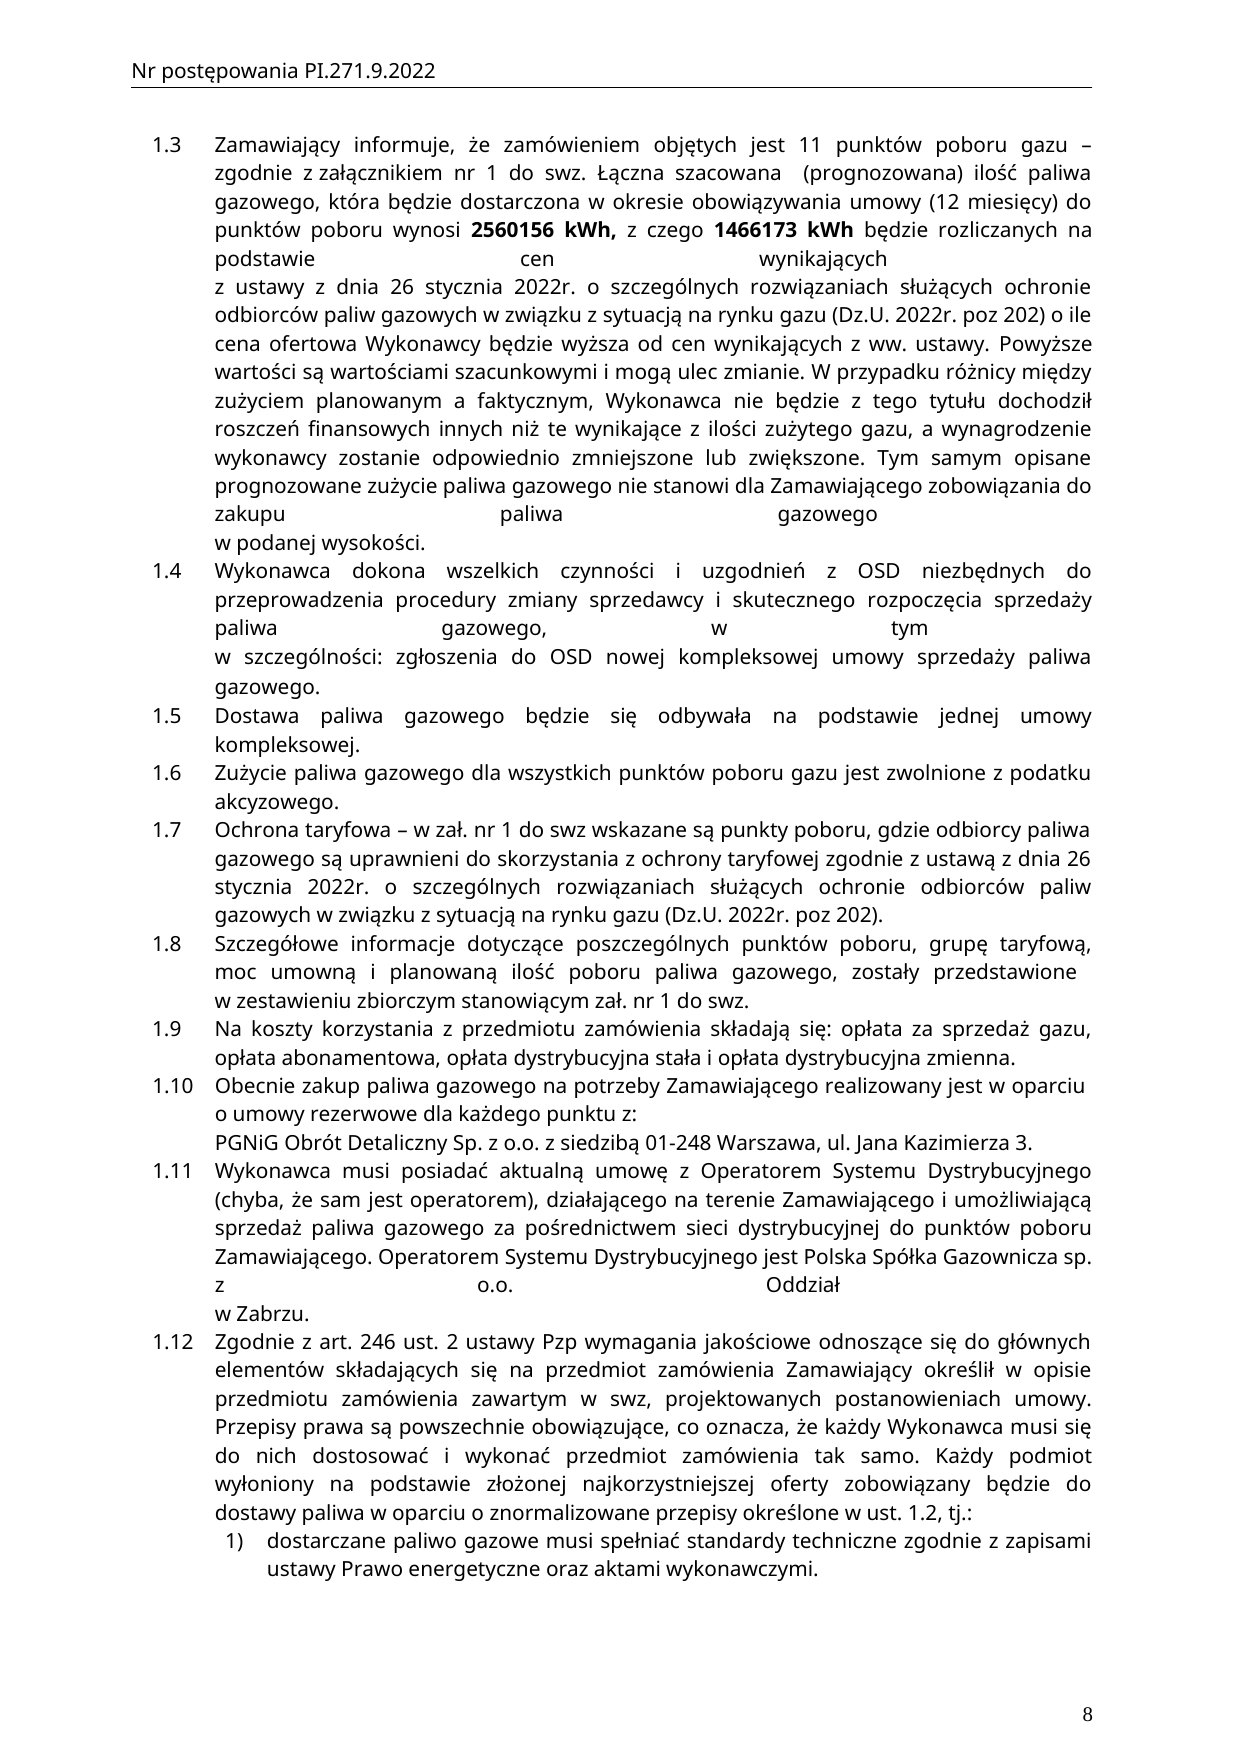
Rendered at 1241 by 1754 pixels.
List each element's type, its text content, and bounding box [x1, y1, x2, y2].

list Ochrona taryfowa – w zał. nr 1 do swz wskazane są punkty poboru, gdzie odbiorcy paliwa gazowego są uprawnieni do skorzystania z ochrony taryfowej zgodnie z ustawą z dnia 26 stycznia 2022r. o szczególnych rozwiązaniach służących ochronie odbiorców paliw gazowych w związku z sytuacją na rynku gazu (Dz.U. 2022r. poz 202). [152, 815, 1092, 929]
list Zużycie paliwa gazowego dla wszystkich punktów poboru gazu jest zwolnione z podatku akcyzowego. [152, 758, 1092, 815]
list Wykonawca musi posiadać aktualną umowę z Operatorem Systemu Dystrybucyjnego (chyba, że sam jest operatorem), działającego na terenie Zamawiającego i umożliwiającą sprzedaż paliwa gazowego za pośrednictwem sieci dystrybucyjnej do punktów poboru Zamawiającego. Operatorem Systemu Dystrybucyjnego jest Polska Spółka Gazownicza sp. z o.o. Oddział w Zabrzu. [152, 1156, 1092, 1327]
list Zamawiający informuje, że zamówieniem objętych jest 11 punktów poboru gazu – zgodnie z załącznikiem nr 1 do swz. Łączna szacowana (prognozowana) ilość paliwa gazowego, która będzie dostarczona w okresie obowiązywania umowy (12 miesięcy) do punktów poboru wynosi 2560156 kWh, z czego 1466173 kWh będzie rozliczanych na podstawie cen wynikających z ustawy z dnia 26 stycznia 2022r. o szczególnych rozwiązaniach służących ochronie odbiorców paliw gazowych w związku z sytuacją na rynku gazu (Dz.U. 2022r. poz 202) o ile cena ofertowa Wykonawcy będzie wyższa od cen wynikających z ww. ustawy. Powyższe wartości są wartościami szacunkowymi i mogą ulec zmianie. W przypadku różnicy między zużyciem planowanym a faktycznym, Wykonawca nie będzie z tego tytułu dochodził roszczeń finansowych innych niż te wynikające z ilości zużytego gazu, a wynagrodzenie wykonawcy zostanie odpowiednio zmniejszone lub zwiększone. Tym samym opisane prognozowane zużycie paliwa gazowego nie stanowi dla Zamawiającego zobowiązania do zakupu paliwa gazowego w podanej wysokości. [152, 130, 1092, 556]
list dostarczane paliwo gazowe musi spełniać standardy techniczne zgodnie z zapisami ustawy Prawo energetyczne oraz aktami wykonawczymi. [225, 1526, 1092, 1583]
list Szczegółowe informacje dotyczące poszczególnych punktów poboru, grupę taryfową, moc umowną i planowaną ilość poboru paliwa gazowego, zostały przedstawione w zestawieniu zbiorczym stanowiącym zał. nr 1 do swz. [152, 929, 1092, 1014]
list Na koszty korzystania z przedmiotu zamówienia składają się: opłata za sprzedaż gazu, opłata abonamentowa, opłata dystrybucyjna stała i opłata dystrybucyjna zmienna. [152, 1014, 1092, 1071]
list Zgodnie z art. 246 ust. 2 ustawy Pzp wymagania jakościowe odnoszące się do głównych elementów składających się na przedmiot zamówienia Zamawiający określił w opisie przedmiotu zamówienia zawartym w swz, projektowanych postanowieniach umowy. Przepisy prawa są powszechnie obowiązujące, co oznacza, że każdy Wykonawca musi się do nich dostosować i wykonać przedmiot zamówienia tak samo. Każdy podmiot wyłoniony na podstawie złożonej najkorzystniejszej oferty zobowiązany będzie do dostawy paliwa w oparciu o znormalizowane przepisy określone w ust. 1.2, tj.: [152, 1327, 1092, 1526]
list Dostawa paliwa gazowego będzie się odbywała na podstawie jednej umowy kompleksowej. [152, 701, 1092, 758]
list PGNiG Obrót Detaliczny Sp. z o.o. z siedzibą 01-248 Warszawa, ul. Jana Kazimierza 3. [214, 1128, 1092, 1156]
list Obecnie zakup paliwa gazowego na potrzeby Zamawiającego realizowany jest w oparciu o umowy rezerwowe dla każdego punktu z: [152, 1071, 1092, 1128]
list Wykonawca dokona wszelkich czynności i uzgodnień z OSD niezbędnych do przeprowadzenia procedury zmiany sprzedawcy i skutecznego rozpoczęcia sprzedaży paliwa gazowego, w tym w szczególności: zgłoszenia do OSD nowej kompleksowej umowy sprzedaży paliwa gazowego. [152, 556, 1092, 701]
